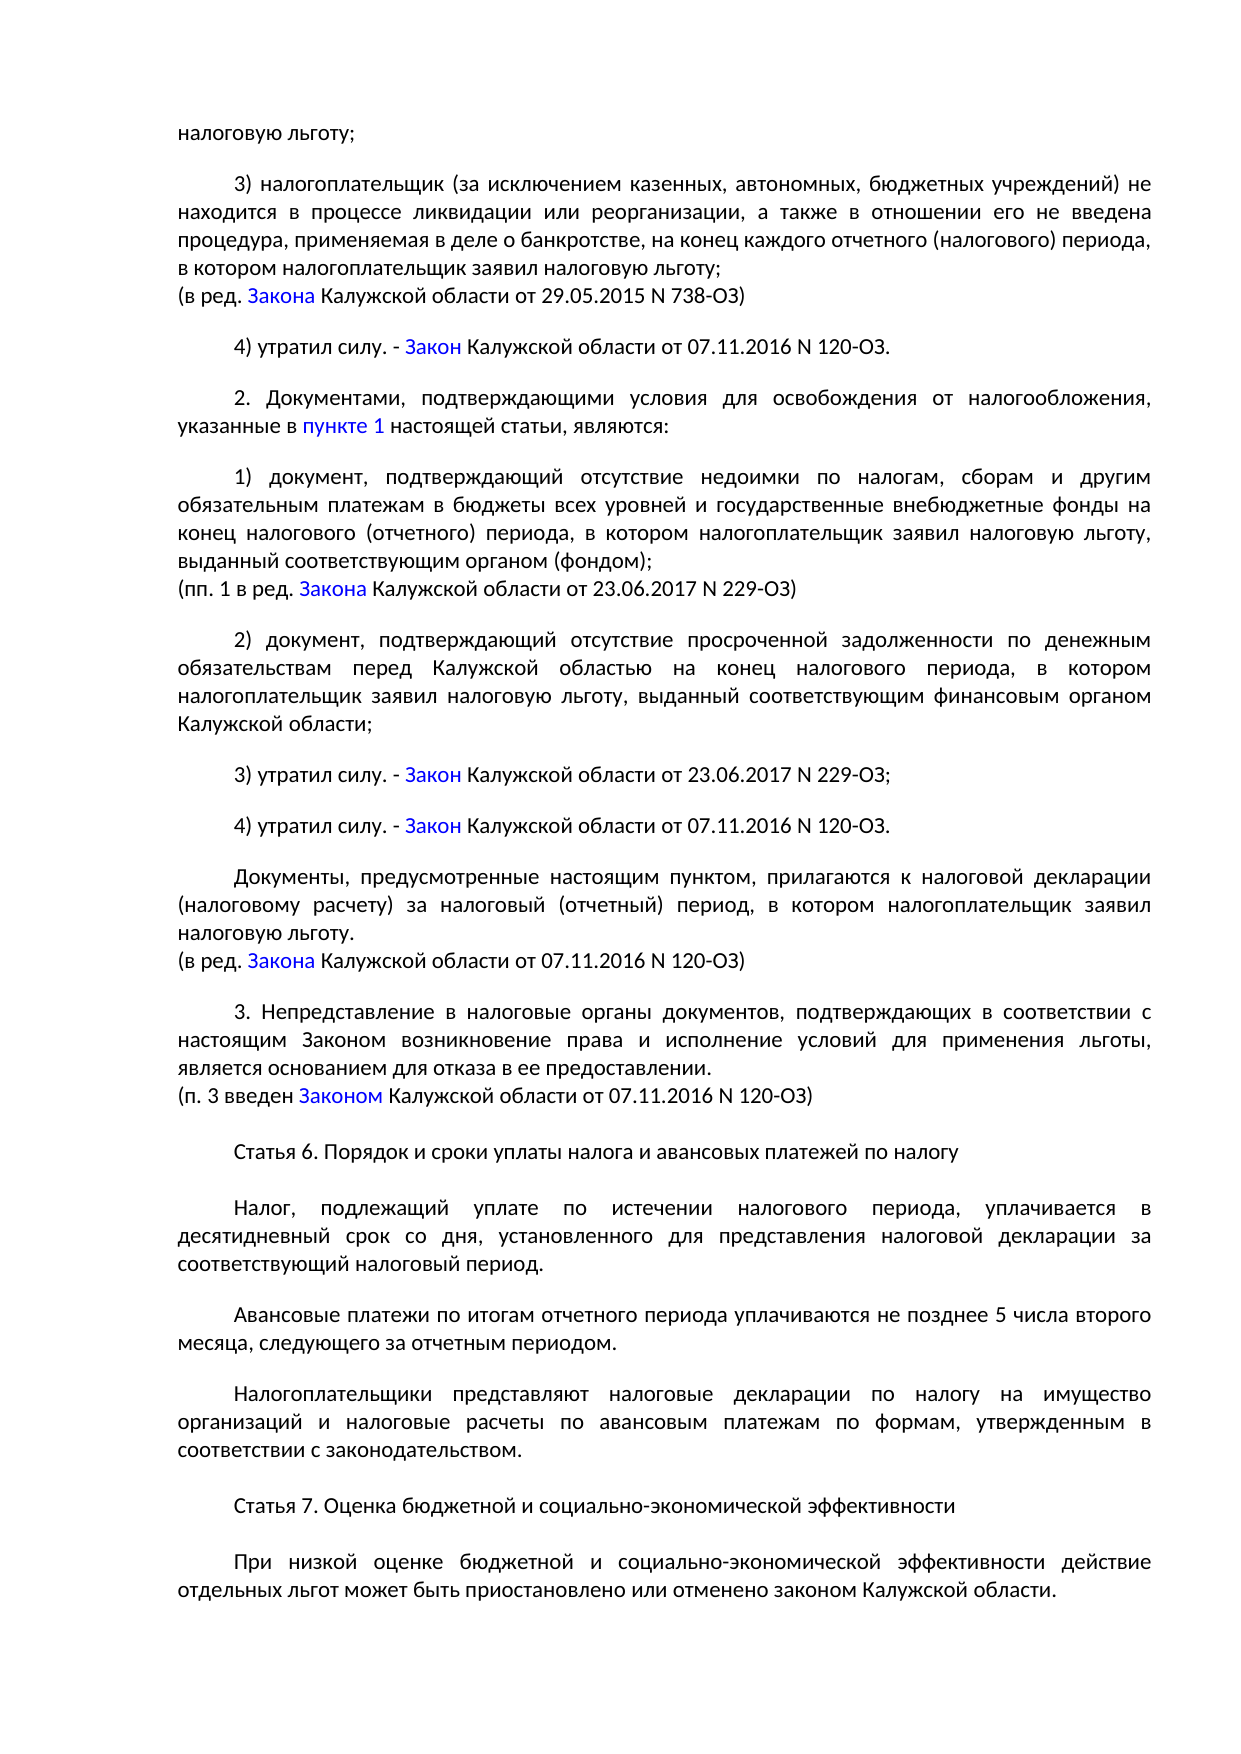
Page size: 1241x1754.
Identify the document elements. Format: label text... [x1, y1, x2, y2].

text (п. 3 введен Законом Калужской области от 07.11.2016 N 120-ОЗ) [177, 1081, 1152, 1109]
text 3) утратил силу. - Закон Калужской области от 23.06.2017 N 229-ОЗ; [177, 760, 1152, 788]
text 4) утратил силу. - Закон Калужской области от 07.11.2016 N 120-ОЗ. [177, 811, 1152, 839]
text (в ред. Закона Калужской области от 29.05.2015 N 738-ОЗ) [177, 281, 1152, 309]
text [177, 118, 1152, 146]
text Налог, подлежащий уплате по истечении налогового периода, уплачивается в десятидневный срок со дня, установленного для представления налоговой декларации за соответствующий налоговый период. [177, 1193, 1152, 1277]
text 3) налогоплательщик (за исключением казенных, автономных, бюджетных учреждений) не находится в процессе ликвидации или реорганизации, а также в отношении его не введена процедура, применяемая в деле о банкротстве, на конец каждого отчетного (налогового) периода, в котором налогоплательщик заявил налоговую льготу; [177, 169, 1152, 281]
text (пп. 1 в ред. Закона Калужской области от 23.06.2017 N 229-ОЗ) [177, 574, 1152, 602]
text Статья 7. Оценка бюджетной и социально-экономической эффективности [177, 1491, 1152, 1519]
text 2) документ, подтверждающий отсутствие просроченной задолженности по денежным обязательствам перед Калужской областью на конец налогового периода, в котором налогоплательщик заявил налоговую льготу, выданный соответствующим финансовым органом Калужской области; [177, 625, 1152, 737]
text (в ред. Закона Калужской области от 07.11.2016 N 120-ОЗ) [177, 946, 1152, 974]
text 4) утратил силу. - Закон Калужской области от 07.11.2016 N 120-ОЗ. [177, 332, 1152, 360]
text Авансовые платежи по итогам отчетного периода уплачиваются не позднее 5 числа второго месяца, следующего за отчетным периодом. [177, 1300, 1152, 1356]
text Налогоплательщики представляют налоговые декларации по налогу на имущество организаций и налоговые расчеты по авансовым платежам по формам, утвержденным в соответствии с законодательством. [177, 1379, 1152, 1463]
text Документы, предусмотренные настоящим пунктом, прилагаются к налоговой декларации (налоговому расчету) за налоговый (отчетный) период, в котором налогоплательщик заявил налоговую льготу. [177, 862, 1152, 946]
text Статья 6. Порядок и сроки уплаты налога и авансовых платежей по налогу [177, 1137, 1152, 1165]
text 1) документ, подтверждающий отсутствие недоимки по налогам, сборам и другим обязательным платежам в бюджеты всех уровней и государственные внебюджетные фонды на конец налогового (отчетного) периода, в котором налогоплательщик заявил налоговую льготу, выданный соответствующим органом (фондом); [177, 462, 1152, 574]
text 3. Непредставление в налоговые органы документов, подтверждающих в соответствии с настоящим Законом возникновение права и исполнение условий для применения льготы, является основанием для отказа в ее предоставлении. [177, 997, 1152, 1081]
text 2. Документами, подтверждающими условия для освобождения от налогообложения, указанные в пункте 1 настоящей статьи, являются: [177, 383, 1152, 439]
text При низкой оценке бюджетной и социально-экономической эффективности действие отдельных льгот может быть приостановлено или отменено законом Калужской области. [177, 1547, 1152, 1603]
